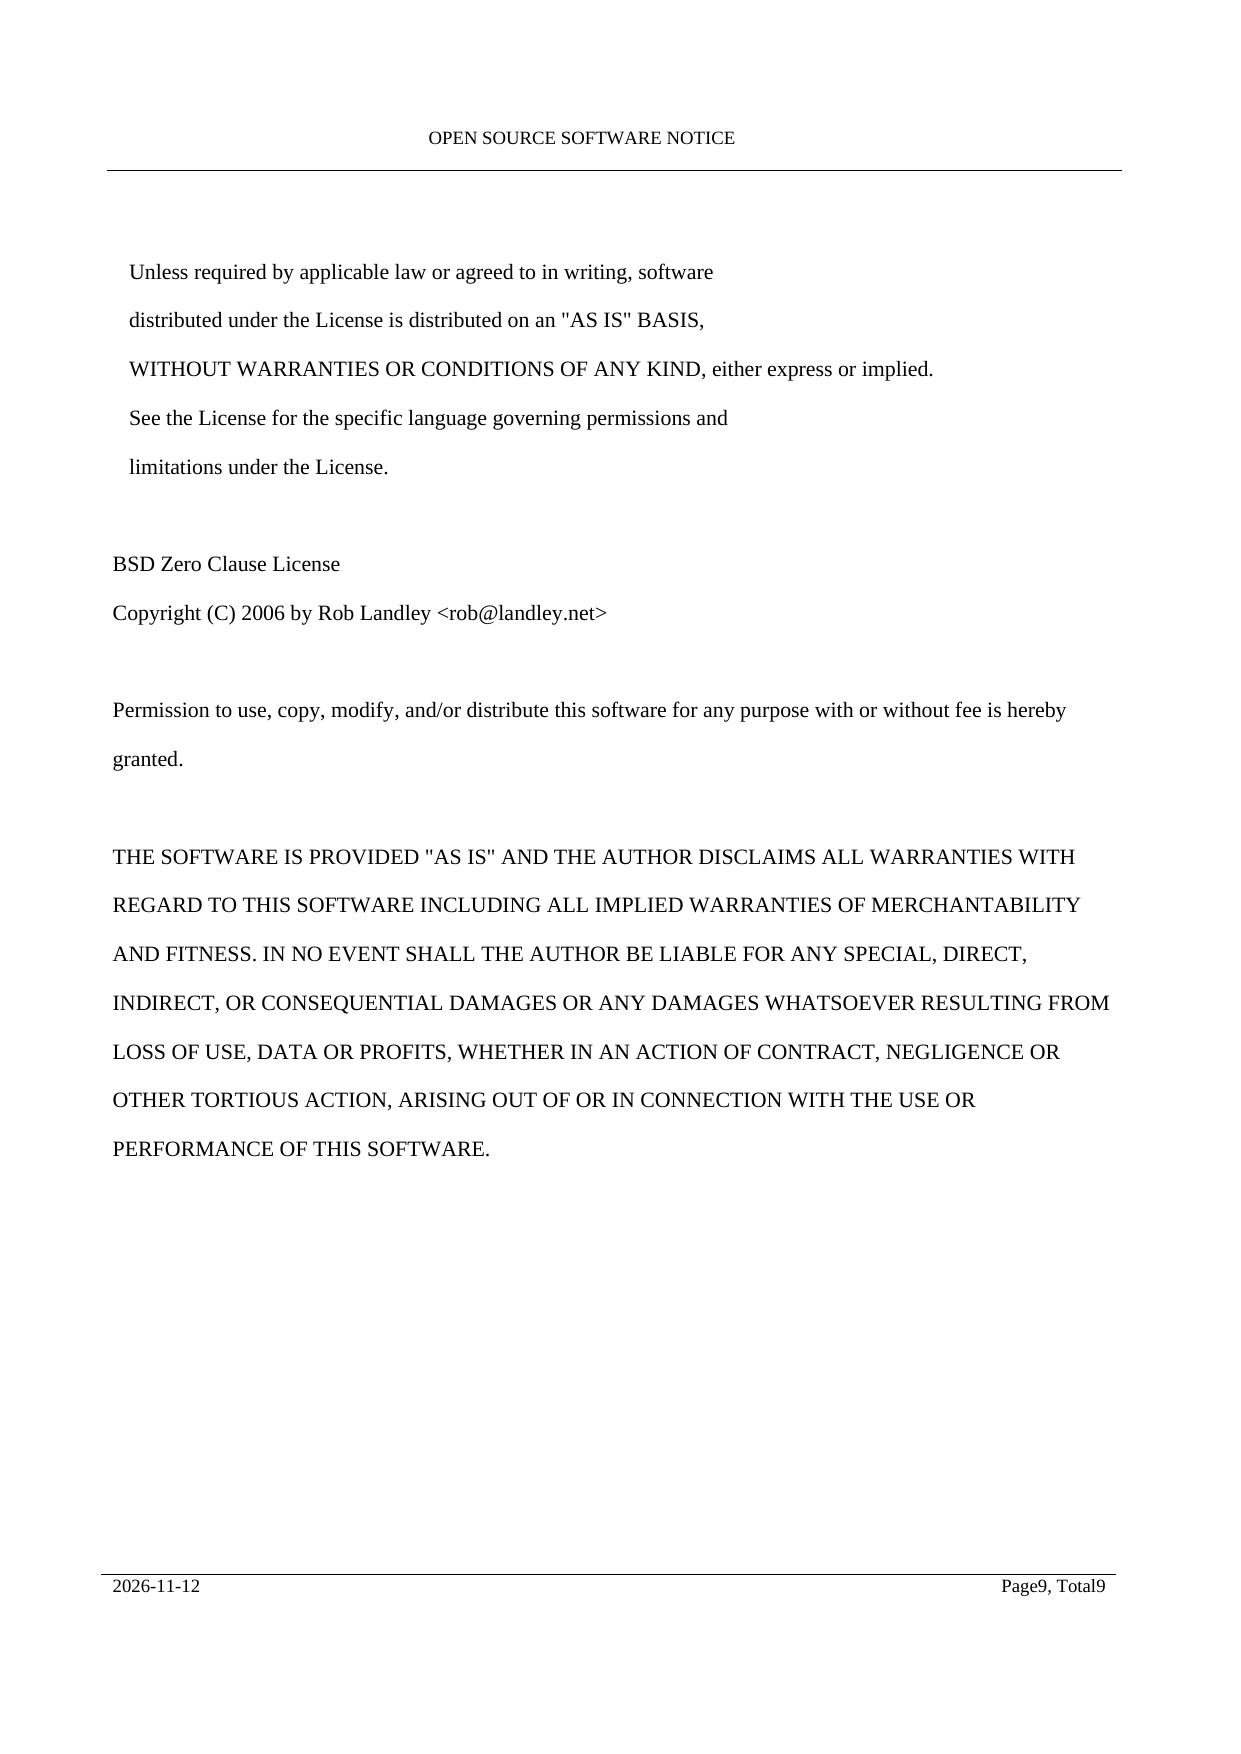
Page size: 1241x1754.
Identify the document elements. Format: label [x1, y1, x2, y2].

text [112, 206, 1128, 1214]
